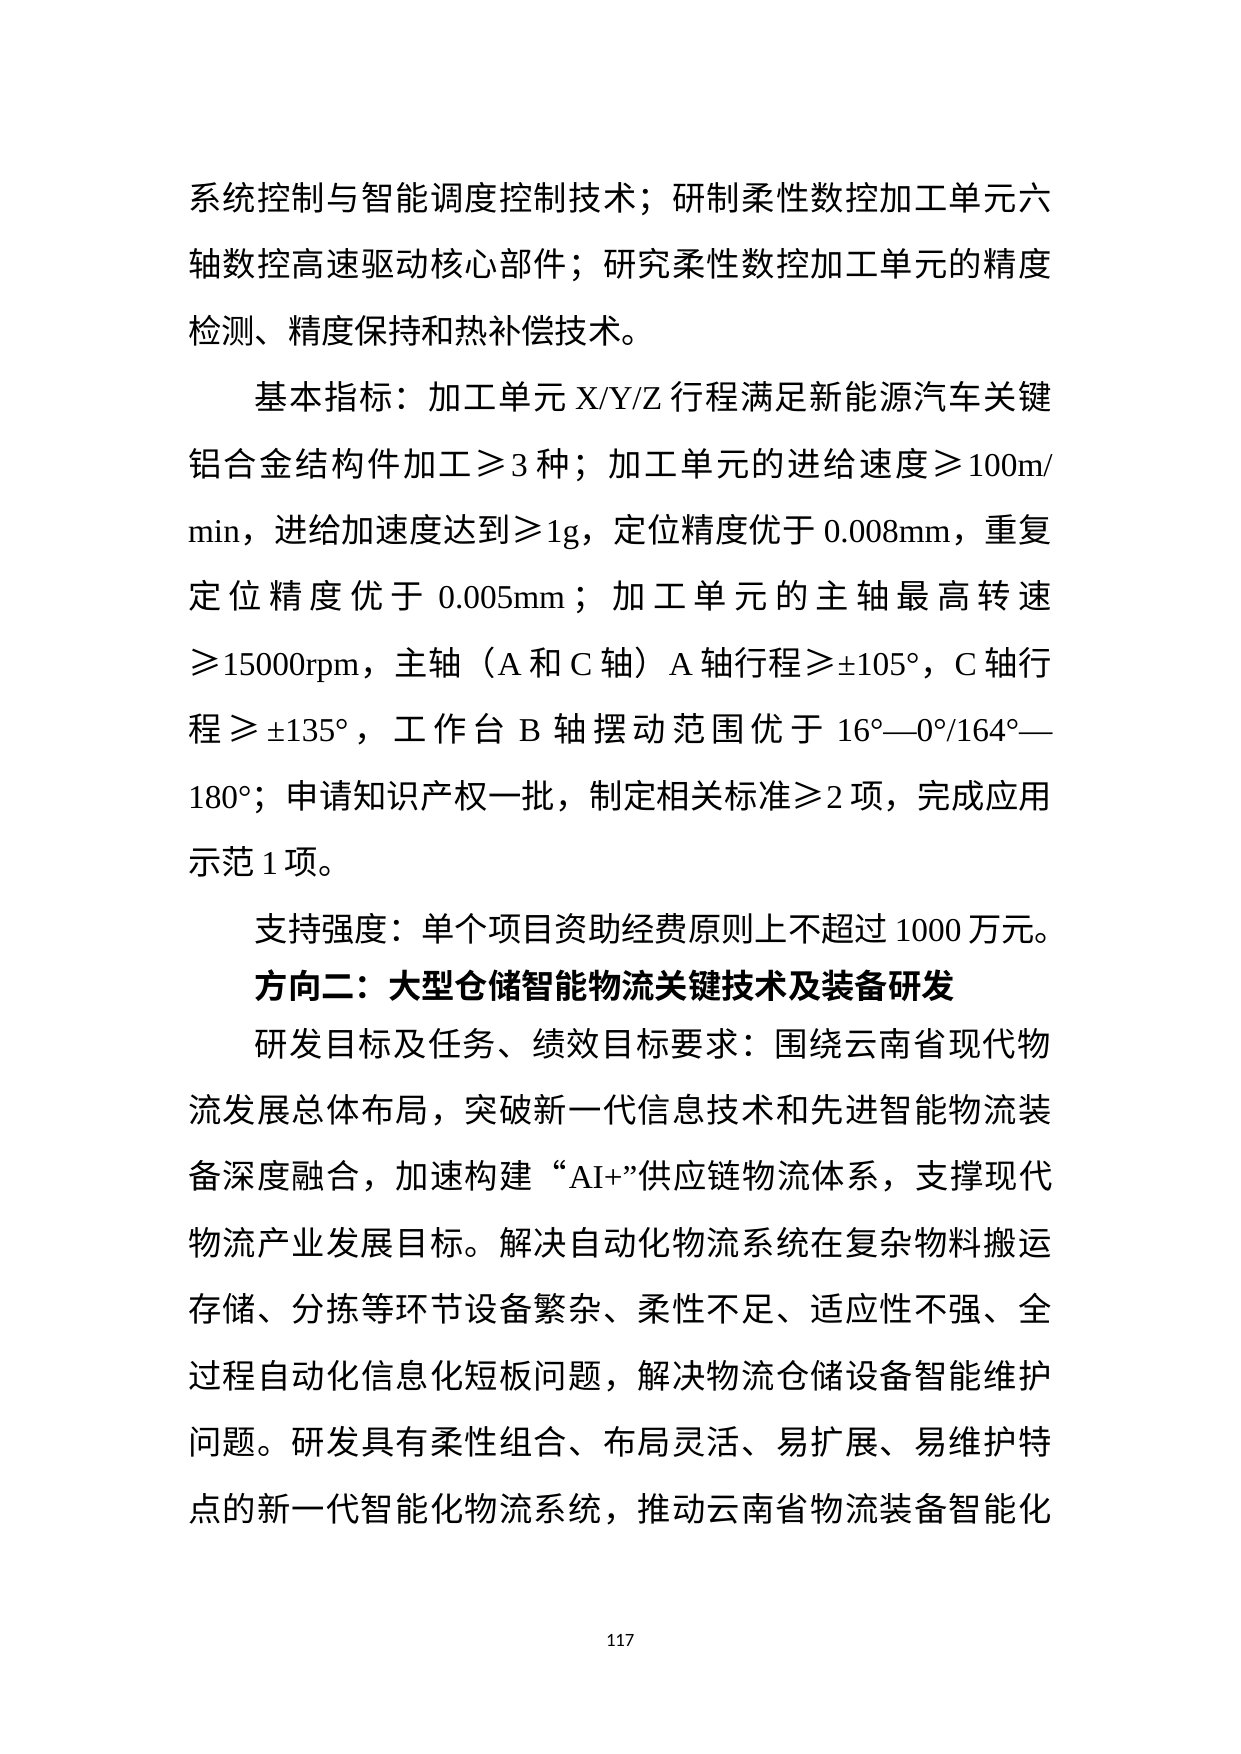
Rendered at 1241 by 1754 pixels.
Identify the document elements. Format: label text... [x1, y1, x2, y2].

text 方向二：大型仓储智能物流关键技术及装备研发 [188, 960, 1052, 1008]
text 支持强度：单个项目资助经费原则上不超过1000万元。 [188, 893, 1052, 960]
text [188, 1008, 1052, 1540]
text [188, 162, 1052, 362]
text 基本指标：加工单元X/Y/Z行程满足新能源汽车关键铝合金结构件加工≥3种；加工单元的进给速度≥100m/min，进给加速度达到≥1g，定位精度优于0.008mm，重复定位精度优于0.005mm；加工单元的主轴最高转速≥15000rpm，主轴（A和C轴）A轴行程≥±105°，C轴行程≥±135°，工作台B轴摆动范围优于16°—0°/164°—180°；申请知识产权一批，制定相关标准≥2项，完成应用示范1项。 [188, 362, 1052, 893]
